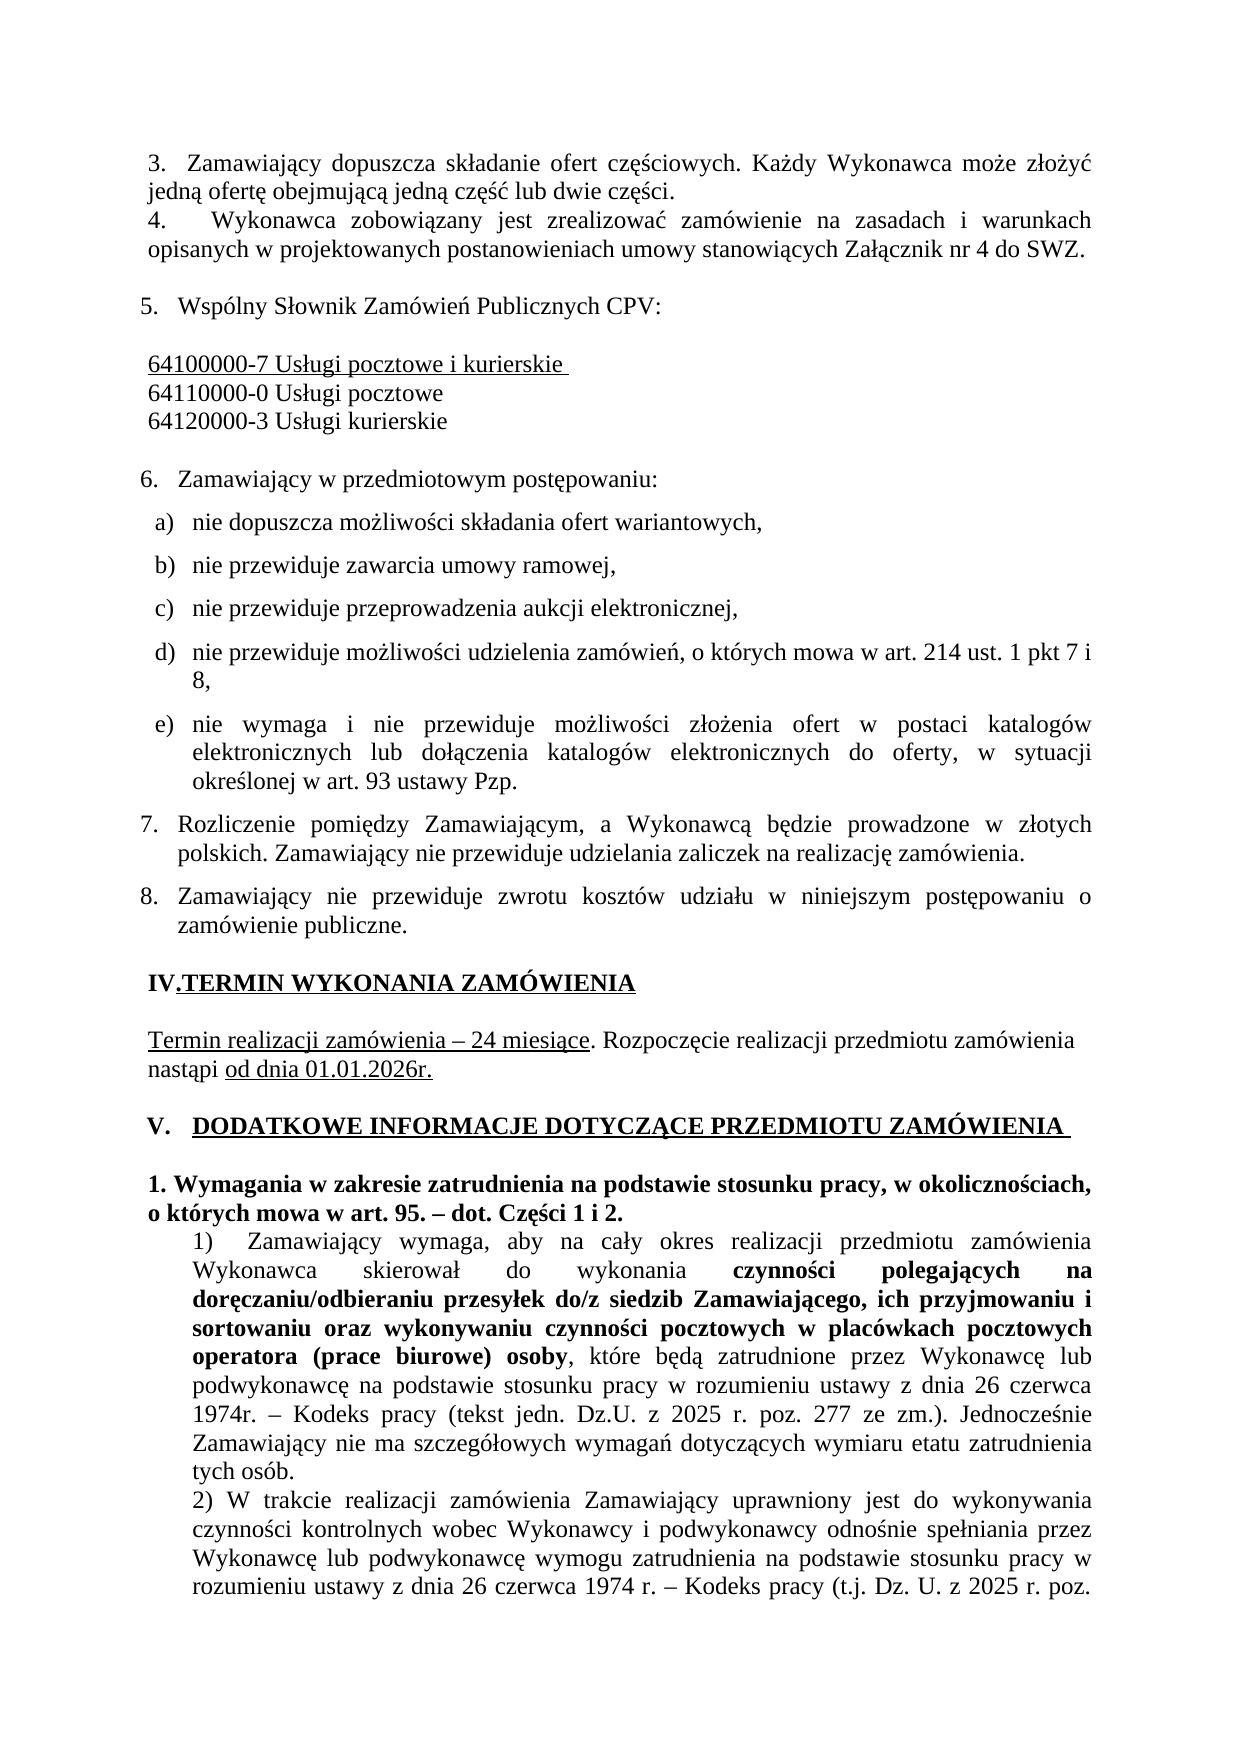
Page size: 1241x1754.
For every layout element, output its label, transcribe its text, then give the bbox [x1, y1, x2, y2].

list nie dopuszcza możliwości składania ofert wariantowych, [154, 507, 1093, 536]
text 1. Wymagania w zakresie zatrudnienia na podstawie stosunku pracy, w okolicznościach, o których mowa w art. 95. – dot. Części 1 i 2. [148, 1169, 1093, 1226]
list Rozliczenie pomiędzy Zamawiającym, a Wykonawcą będzie prowadzone w złotych polskich. Zamawiający nie przewiduje udzielania zaliczek na realizację zamówienia. [140, 809, 1093, 867]
list Zamawiający nie przewiduje zwrotu kosztów udziału w niniejszym postępowaniu o zamówienie publiczne. [140, 881, 1093, 939]
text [192, 1485, 1093, 1600]
text 64100000-7 Usługi pocztowe i kurierskie [148, 349, 1093, 378]
list nie wymaga i nie przewiduje możliwości złożenia ofert w postaci katalogów elektronicznych lub dołączenia katalogów elektronicznych do oferty, w sytuacji określonej w art. 93 ustawy Pzp. [154, 709, 1093, 795]
list Wspólny Słownik Zamówień Publicznych CPV: [140, 291, 1093, 320]
text Termin realizacji zamówienia – 24 miesiące. Rozpoczęcie realizacji przedmiotu zamówienia nastąpi od dnia 01.01.2026r. [148, 1025, 1093, 1083]
list nie przewiduje przeprowadzenia aukcji elektronicznej, [154, 593, 1093, 622]
list nie przewiduje zawarcia umowy ramowej, [154, 550, 1093, 579]
list DODATKOWE INFORMACJE DOTYCZĄCE PRZEDMIOTU ZAMÓWIENIA [146, 1111, 1093, 1140]
text IV.TERMIN WYKONANIA ZAMÓWIENIA [148, 968, 1093, 996]
list Zamawiający w przedmiotowym postępowaniu: [140, 464, 1093, 493]
list nie przewiduje możliwości udzielenia zamówień, o których mowa w art. 214 ust. 1 pkt 7 i 8, [154, 637, 1093, 694]
text 1) Zamawiający wymaga, aby na cały okres realizacji przedmiotu zamówienia Wykonawca skierował do wykonania czynności polegających na doręczaniu/odbieraniu przesyłek do/z siedzib Zamawiającego, ich przyjmowaniu i sortowaniu oraz wykonywaniu czynności pocztowych w placówkach pocztowych operatora (prace biurowe) osoby, które będą zatrudnione przez Wykonawcę lub podwykonawcę na podstawie stosunku pracy w rozumieniu ustawy z dnia 26 czerwca 1974r. – Kodeks pracy (tekst jedn. Dz.U. z 2025 r. poz. 277 ze zm.). Jednocześnie Zamawiający nie ma szczegółowych wymagań dotyczących wymiaru etatu zatrudnienia tych osób. [192, 1226, 1093, 1485]
text 64120000-3 Usługi kurierskie [148, 406, 1093, 435]
text 3. Zamawiający dopuszcza składanie ofert częściowych. Każdy Wykonawca może złożyć jedną ofertę obejmującą jedną część lub dwie części. [148, 148, 1093, 205]
text 64110000-0 Usługi pocztowe [148, 378, 1093, 406]
text 4. Wykonawca zobowiązany jest zrealizować zamówienie na zasadach i warunkach opisanych w projektowanych postanowieniach umowy stanowiących Załącznik nr 4 do SWZ. [148, 205, 1093, 263]
